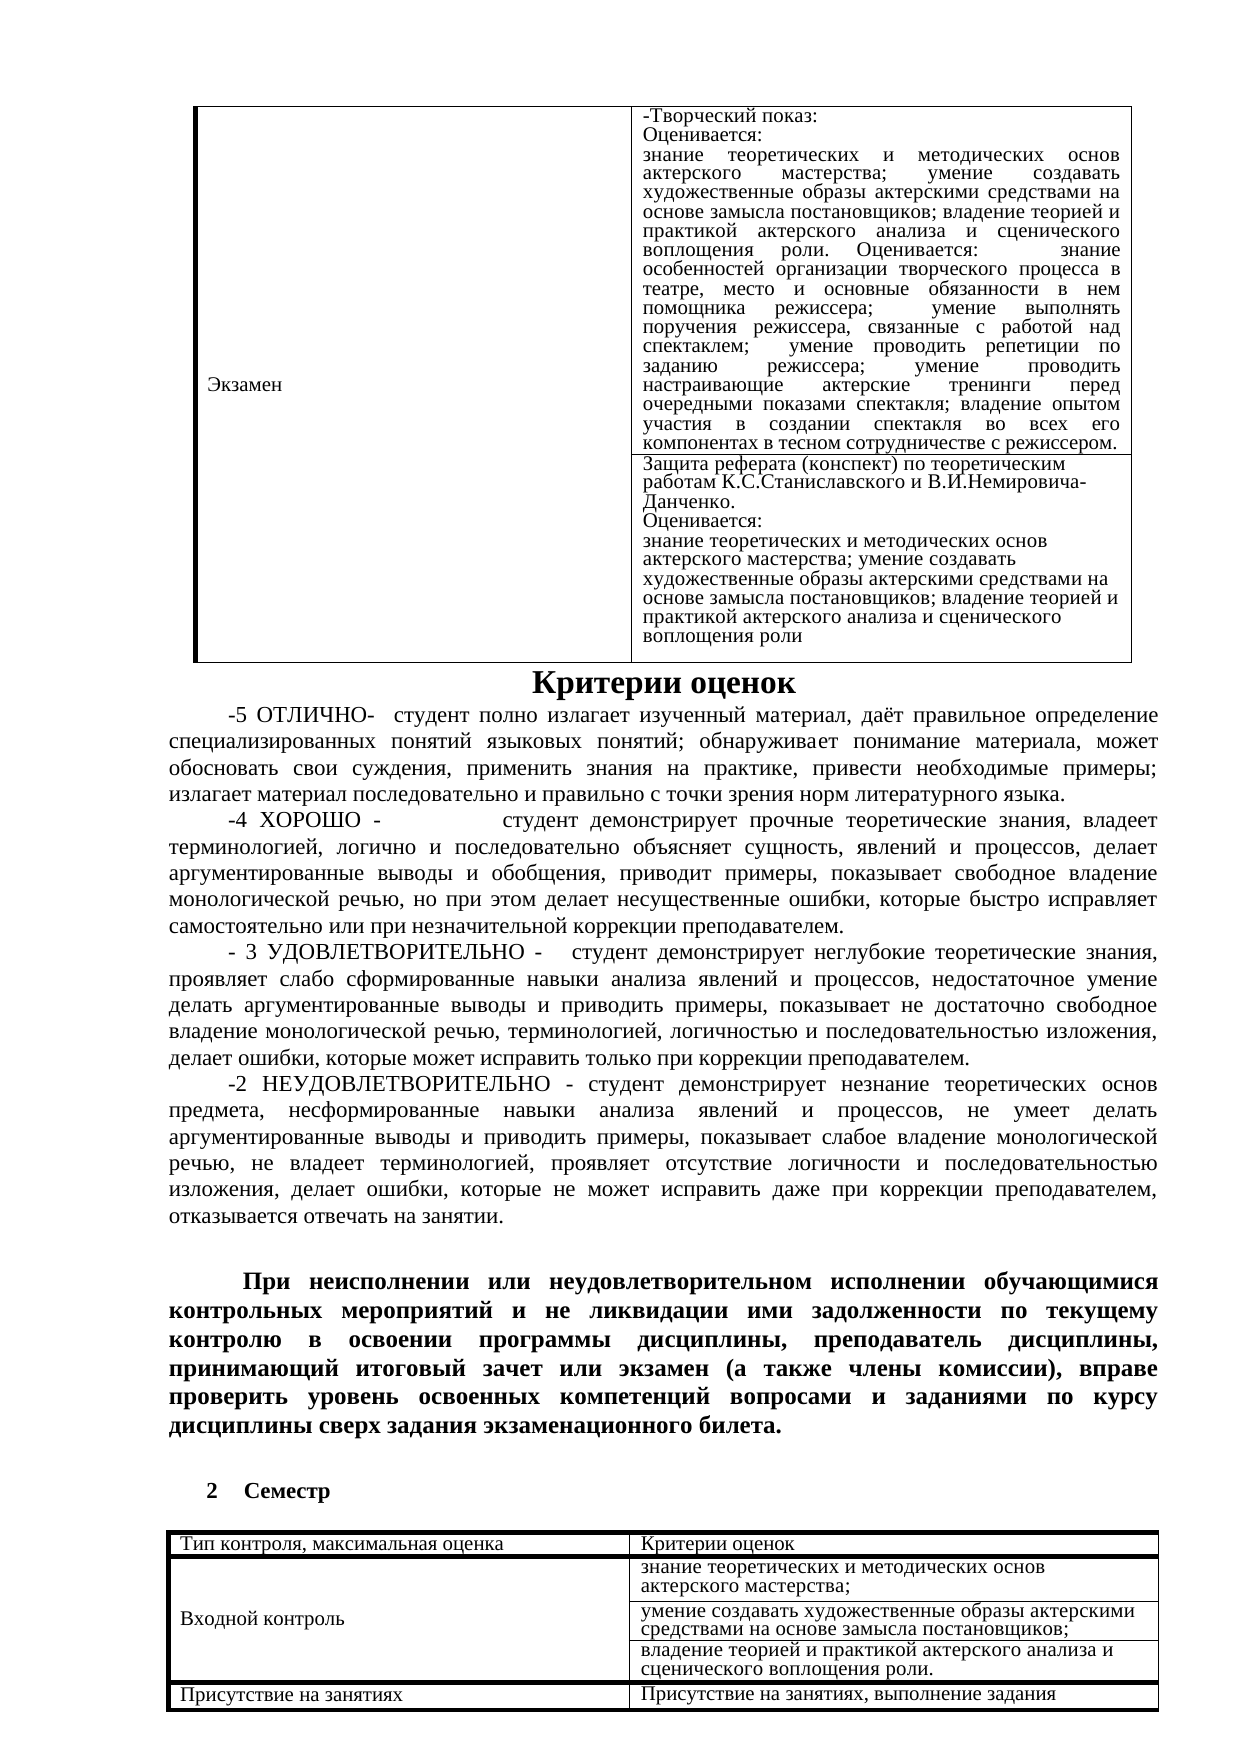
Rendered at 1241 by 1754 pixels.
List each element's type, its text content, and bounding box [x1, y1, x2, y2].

table_cell владение теорией и практикой актерского анализа и сценического воплощения роли. [630, 1641, 1158, 1680]
text -2 НЕУДОВЛЕТВОРИТЕЛЬНО - студент демонстрирует незнание теоретических основ предмета, несформированные навыки анализа явлений и процессов, не умеет делать аргументированные выводы и приводить примеры, показывает слабое владение монологической речью, не владеет терминологией, проявляет отсутствие логичности и последовательностью изложения, делает ошибки, которые не может исправить даже при коррекции преподавателем, отказывается отвечать на занятии. [169, 1070, 1159, 1228]
table_cell знание теоретических и методических основ актерского мастерства; [630, 1559, 1158, 1601]
table_cell Защита реферата (конспект) по теоретическим работам К.С.Станиславского и В.И.Немировича-Данченко. Оценивается: знание теоретических и методических основ актерского мастерства; умение создавать художественные образы актерскими средствами на основе замысла постановщиков; владение теорией и практикой актерского анализа и сценического воплощения роли [632, 455, 1131, 662]
text При неисполнении или неудовлетворительном исполнении обучающимися контрольных мероприятий и не ликвидации ими задолженности по текущему контролю в освоении программы дисциплины, преподаватель дисциплины, принимающий итоговый зачет или экзамен (а также члены комиссии), вправе проверить уровень освоенных компетенций вопросами и заданиями по курсу дисциплины сверх задания экзаменационного билета. [169, 1266, 1159, 1439]
text -5 ОТЛИЧНО- студент полно излагает изученный материал, даёт правильное определение специализированных понятий языковых понятий; обнаруживает понимание материала, может обосновать свои суждения, применить знания на практике, привести необходимые примеры; излагает материал последовательно и правильно с точки зрения норм литературного языка. [169, 701, 1159, 806]
text Критерии оценок [169, 663, 1159, 701]
table_cell Входной контроль [171, 1559, 629, 1680]
list Семестр [206, 1477, 1159, 1504]
table_cell Присутствие на занятиях, выполнение задания [630, 1685, 1158, 1707]
table_header Тип контроля, максимальная оценка [171, 1535, 629, 1554]
text - 3 УДОВЛЕТВОРИТЕЛЬНО - студент демонстрирует неглубокие теоретические знания, проявляет слабо сформированные навыки анализа явлений и процессов, недостаточное умение делать аргументированные выводы и приводить примеры, показывает не достаточно свободное владение монологической речью, терминологией, логичностью и последовательностью изложения, делает ошибки, которые может исправить только при коррекции преподавателем. [169, 938, 1159, 1070]
table_cell умение создавать художественные образы актерскими средствами на основе замысла постановщиков; [630, 1602, 1158, 1640]
text -4 ХОРОШО - студент демонстрирует прочные теоретические знания, владеет терминологией, логично и последовательно объясняет сущность, явлений и процессов, делает аргументированные выводы и обобщения, приводит примеры, показывает свободное владение монологической речью, но при этом делает несущественные ошибки, которые быстро исправляет самостоятельно или при незначительной коррекции преподавателем. [169, 806, 1159, 938]
table_cell -Творческий показ: Оценивается: знание теоретических и методических основ актерского мастерства; умение создавать художественные образы актерскими средствами на основе замысла постановщиков; владение теорией и практикой актерского анализа и сценического воплощения роли. Оценивается: знание особенностей организации творческого процесса в театре, место и основные обязанности в нем помощника режиссера; умение выполнять поручения режиссера, связанные с работой над спектаклем; умение проводить репетиции по заданию режиссера; умение проводить настраивающие актерские тренинги перед очередными показами спектакля; владение опытом участия в создании спектакля во всех его компонентах в тесном сотрудничестве с режиссером. [632, 107, 1131, 454]
table_header Критерии оценок [630, 1535, 1158, 1554]
table_cell Присутствие на занятиях [171, 1685, 629, 1707]
table_cell Экзамен [198, 107, 631, 662]
